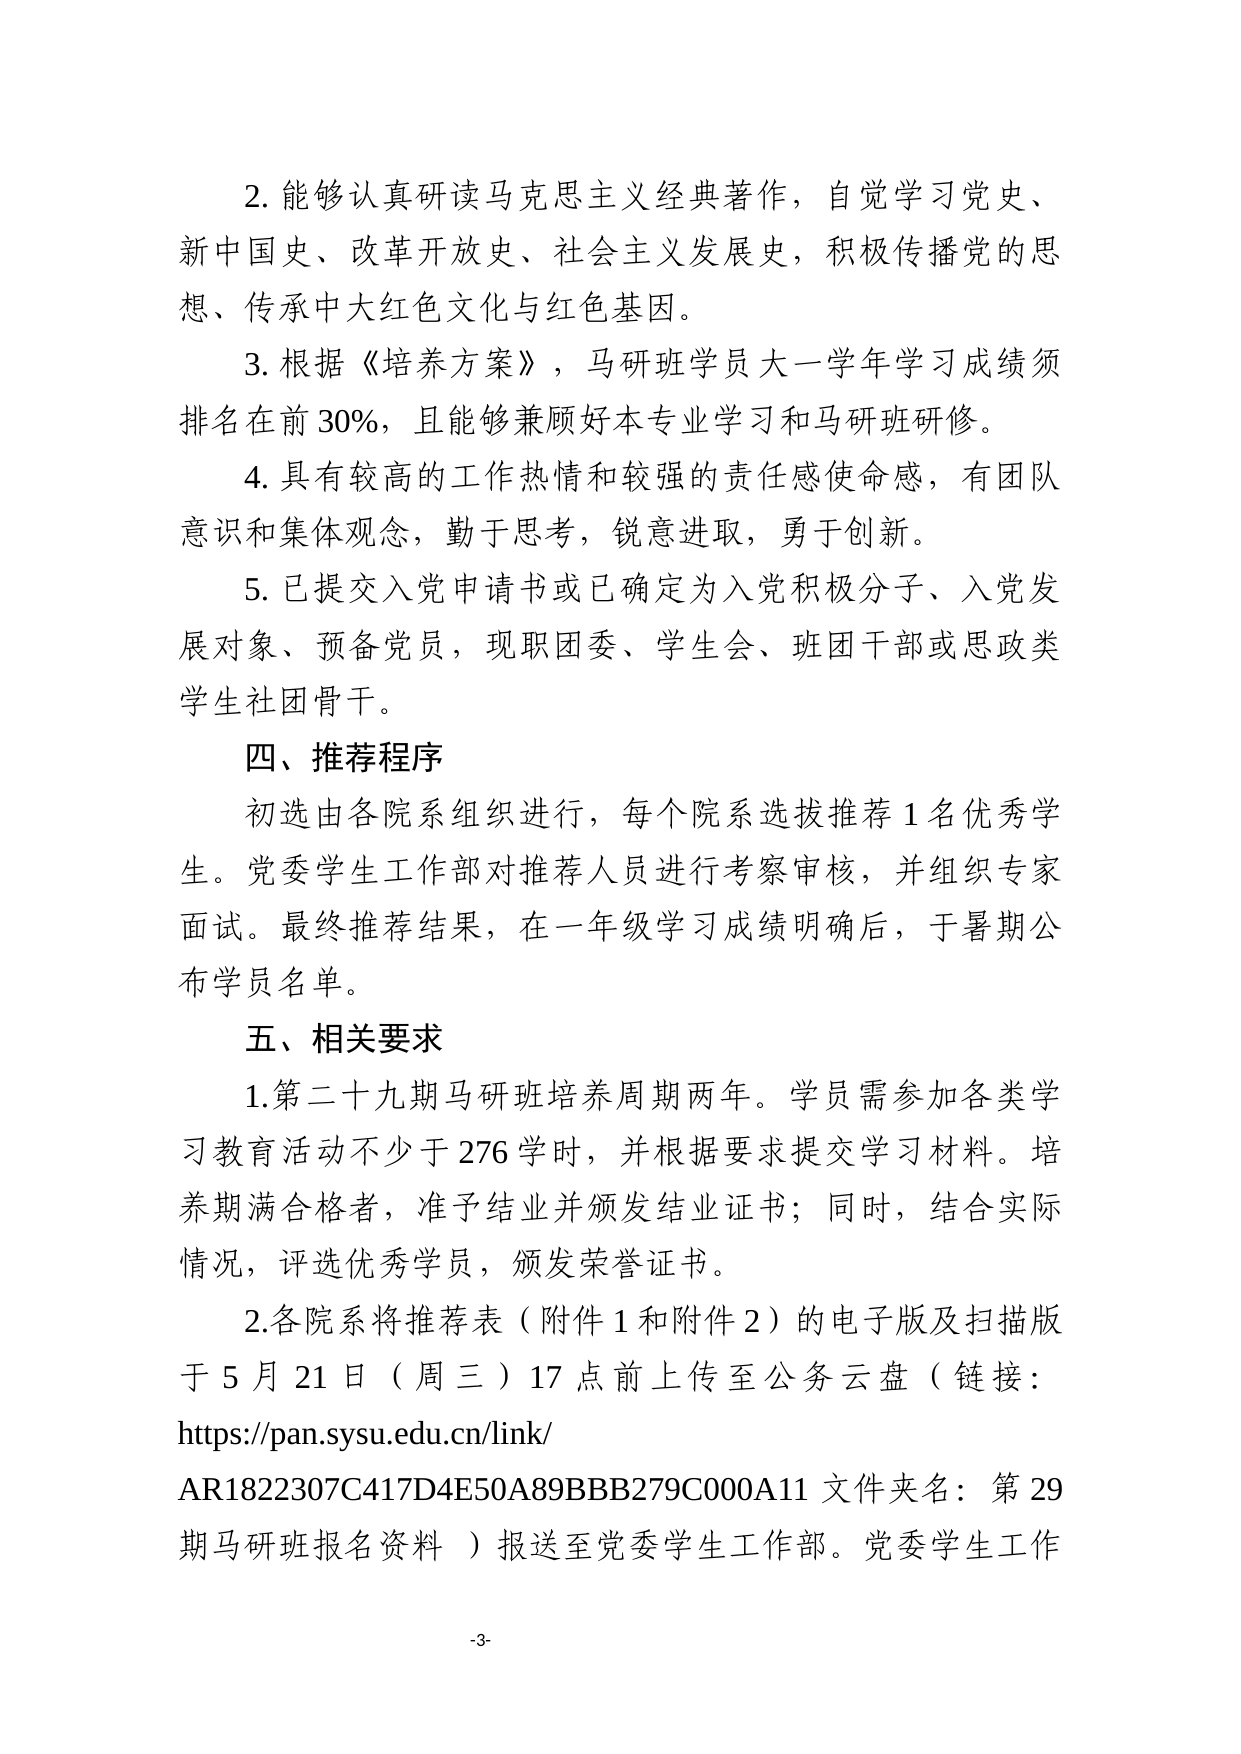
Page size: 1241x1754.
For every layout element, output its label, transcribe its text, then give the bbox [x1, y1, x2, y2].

text 4. 具有较高的工作热情和较强的责任感使命感，有团队意识和集体观念，勤于思考，锐意进取，勇于创新。 [177, 443, 1063, 556]
text 1.第二十九期马研班培养周期两年。学员需参加各类学习教育活动不少于276学时，并根据要求提交学习材料。培养期满合格者，准予结业并颁发结业证书；同时，结合实际情况，评选优秀学员，颁发荣誉证书。 [177, 1062, 1063, 1287]
text 2. 能够认真研读马克思主义经典著作，自觉学习党史、新中国史、改革开放史、社会主义发展史，积极传播党的思想、传承中大红色文化与红色基因。 [177, 162, 1063, 331]
text 五、相关要求 [177, 1006, 1063, 1062]
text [177, 1287, 1063, 1568]
text 初选由各院系组织进行，每个院系选拔推荐1名优秀学生。党委学生工作部对推荐人员进行考察审核，并组织专家面试。最终推荐结果，在一年级学习成绩明确后，于暑期公布学员名单。 [177, 781, 1063, 1006]
text 3. 根据《培养方案》，马研班学员大一学年学习成绩须排名在前30%，且能够兼顾好本专业学习和马研班研修。 [177, 331, 1063, 443]
text 5. 已提交入党申请书或已确定为入党积极分子、入党发展对象、预备党员，现职团委、学生会、班团干部或思政类学生社团骨干。 [177, 556, 1063, 724]
text 四、推荐程序 [177, 724, 1063, 781]
